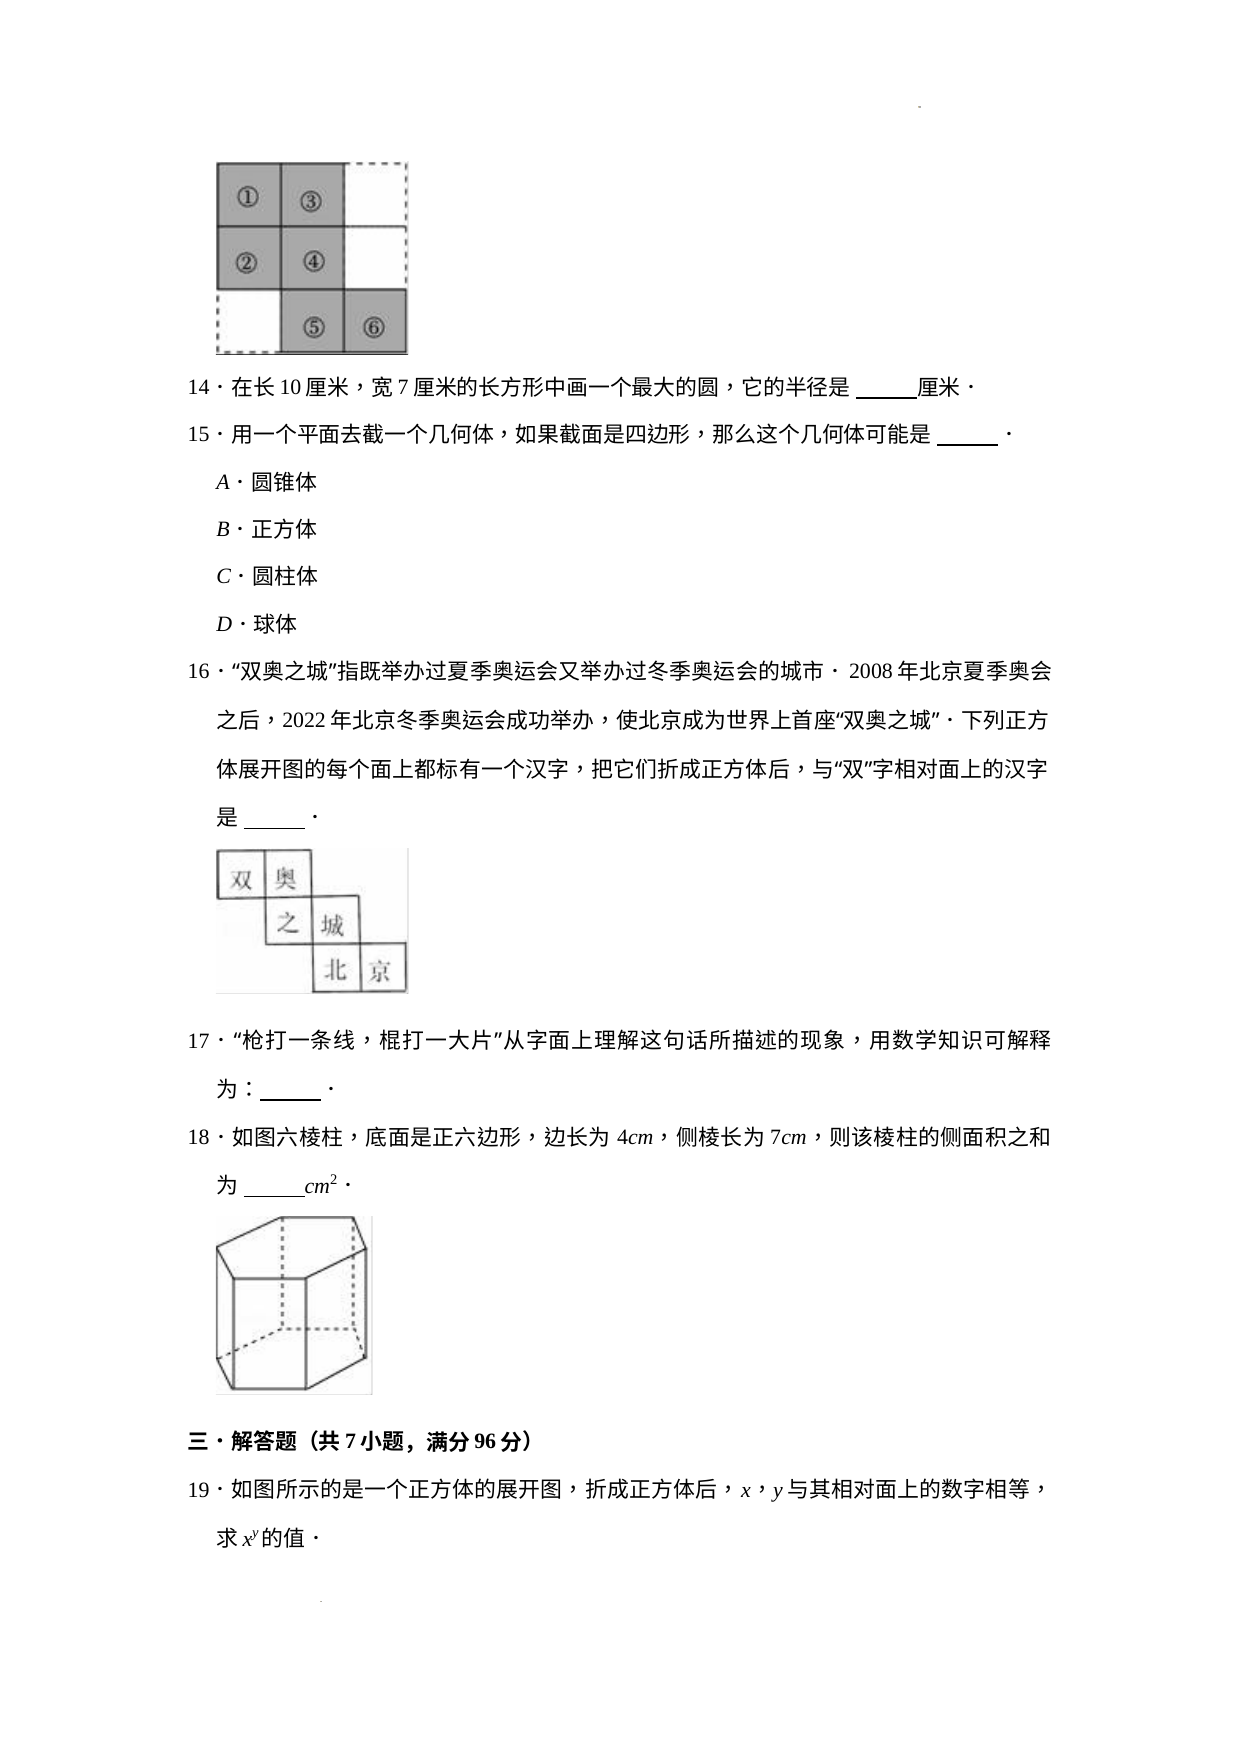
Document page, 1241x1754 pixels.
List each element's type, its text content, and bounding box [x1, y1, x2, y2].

text 16．“双奥之城”指既举办过夏季奥运会又举办过冬季奥运会的城市．2008年北京夏季奥会之后，2022年北京冬季奥运会成功举办，使北京成为世界上首座“双奥之城”．下列正方体展开图的每个面上都标有一个汉字，把它们折成正方体后，与“双”字相对面上的汉字是 ． [187, 655, 1053, 833]
text 三．解答题（共7小题，满分96分） [187, 1425, 1053, 1457]
text D．球体 [216, 607, 1053, 640]
text B．正方体 [216, 512, 1053, 545]
picture [215, 848, 409, 994]
text 15．用一个平面去截一个几何体，如果截面是四边形，那么这个几何体可能是 ． [187, 418, 1053, 450]
text 18．如图六棱柱，底面是正六边形，边长为4cm，侧棱长为7cm，则该棱柱的侧面积之和为 cm2． [187, 1120, 1053, 1202]
text A．圆锥体 [216, 465, 1053, 498]
text C．圆柱体 [216, 560, 1053, 592]
picture [215, 161, 409, 355]
picture [215, 1216, 373, 1395]
text 19．如图所示的是一个正方体的展开图，折成正方体后，x，y与其相对面上的数字相等，求xy的值． [187, 1473, 1053, 1554]
text 17．“枪打一条线，棍打一大片”从字面上理解这句话所描述的现象，用数学知识可解释为： ． [187, 1024, 1053, 1105]
text 14．在长10厘米，宽7厘米的长方形中画一个最大的圆，它的半径是 厘米． [187, 370, 1053, 403]
